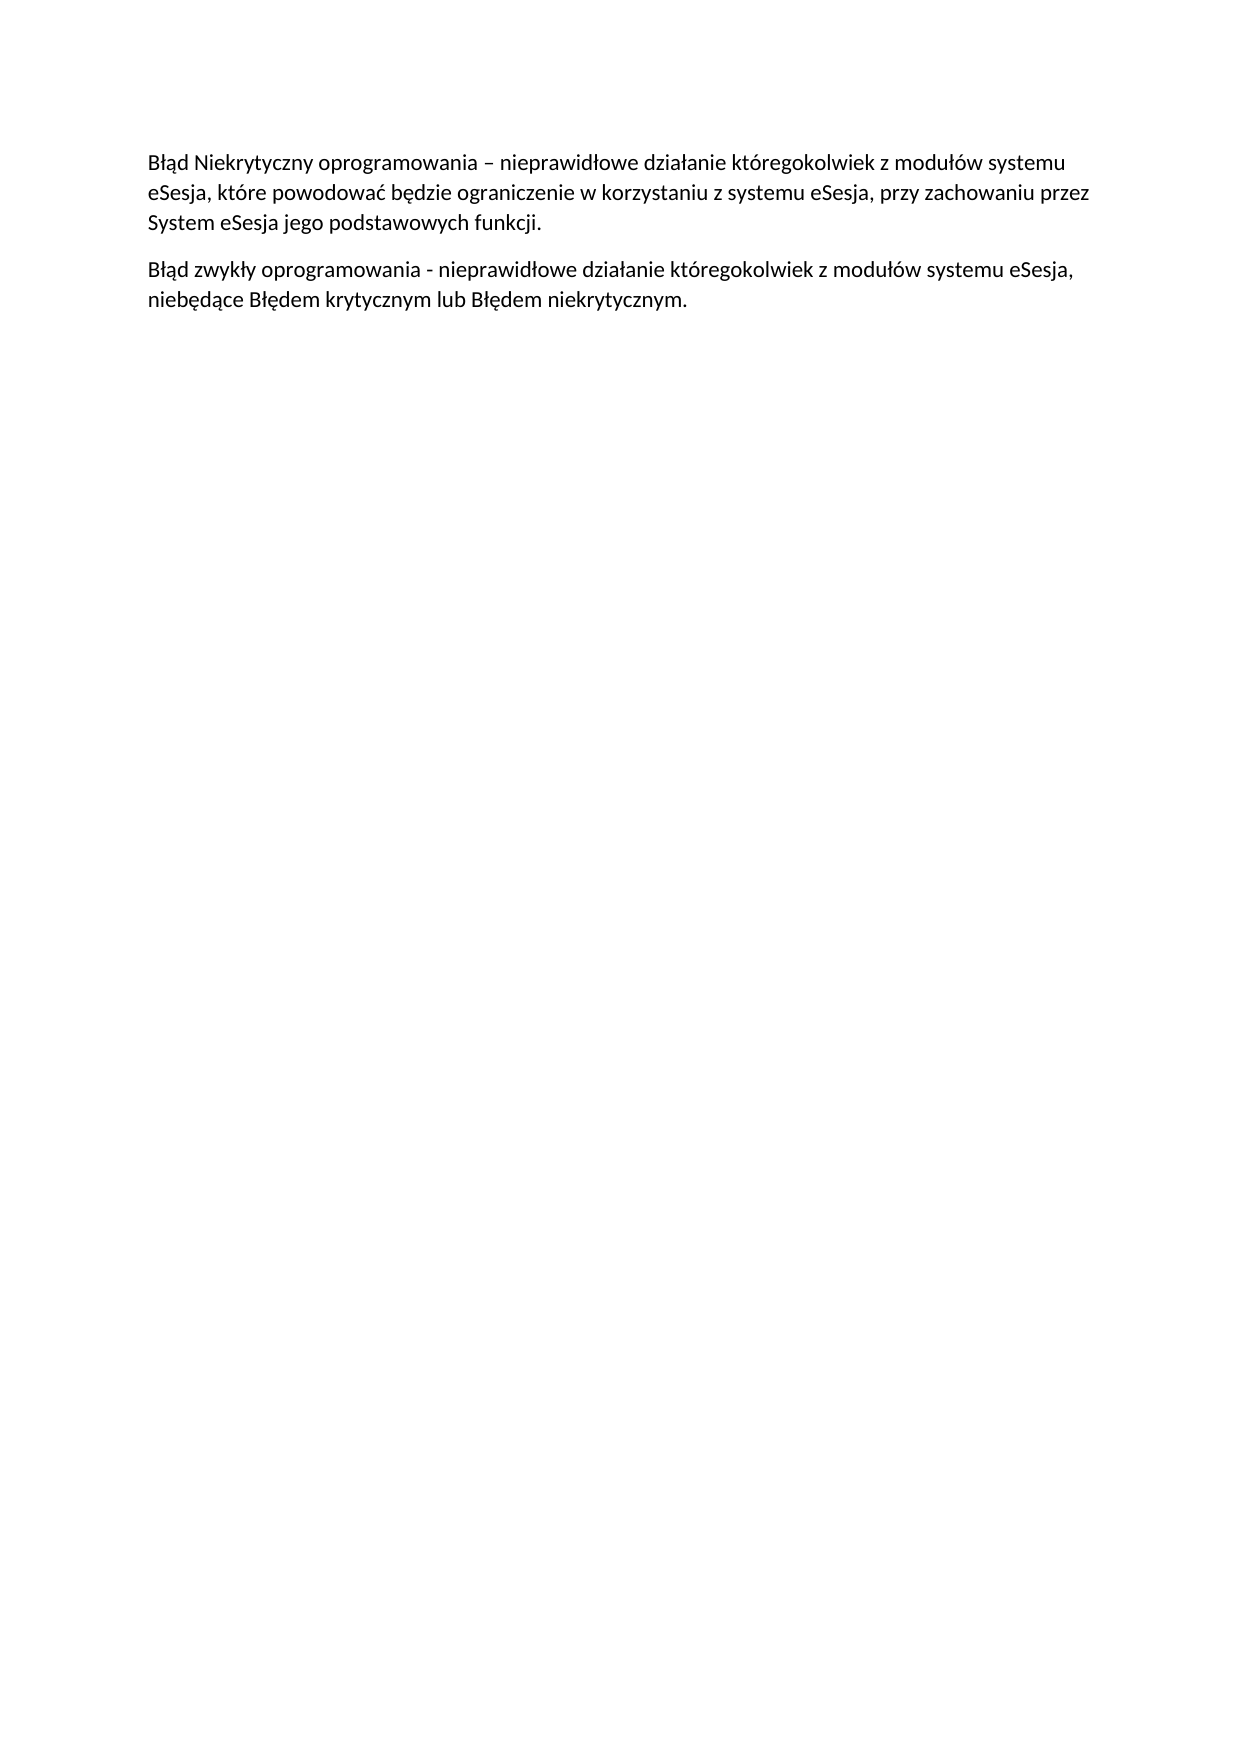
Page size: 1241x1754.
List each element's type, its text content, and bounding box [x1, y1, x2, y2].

text Błąd Niekrytyczny oprogramowania – nieprawidłowe działanie któregokolwiek z modułów systemu eSesja, które powodować będzie ograniczenie w korzystaniu z systemu eSesja, przy zachowaniu przez System eSesja jego podstawowych funkcji. [148, 148, 1093, 236]
text Błąd zwykły oprogramowania - nieprawidłowe działanie któregokolwiek z modułów systemu eSesja, niebędące Błędem krytycznym lub Błędem niekrytycznym. [148, 255, 1093, 313]
